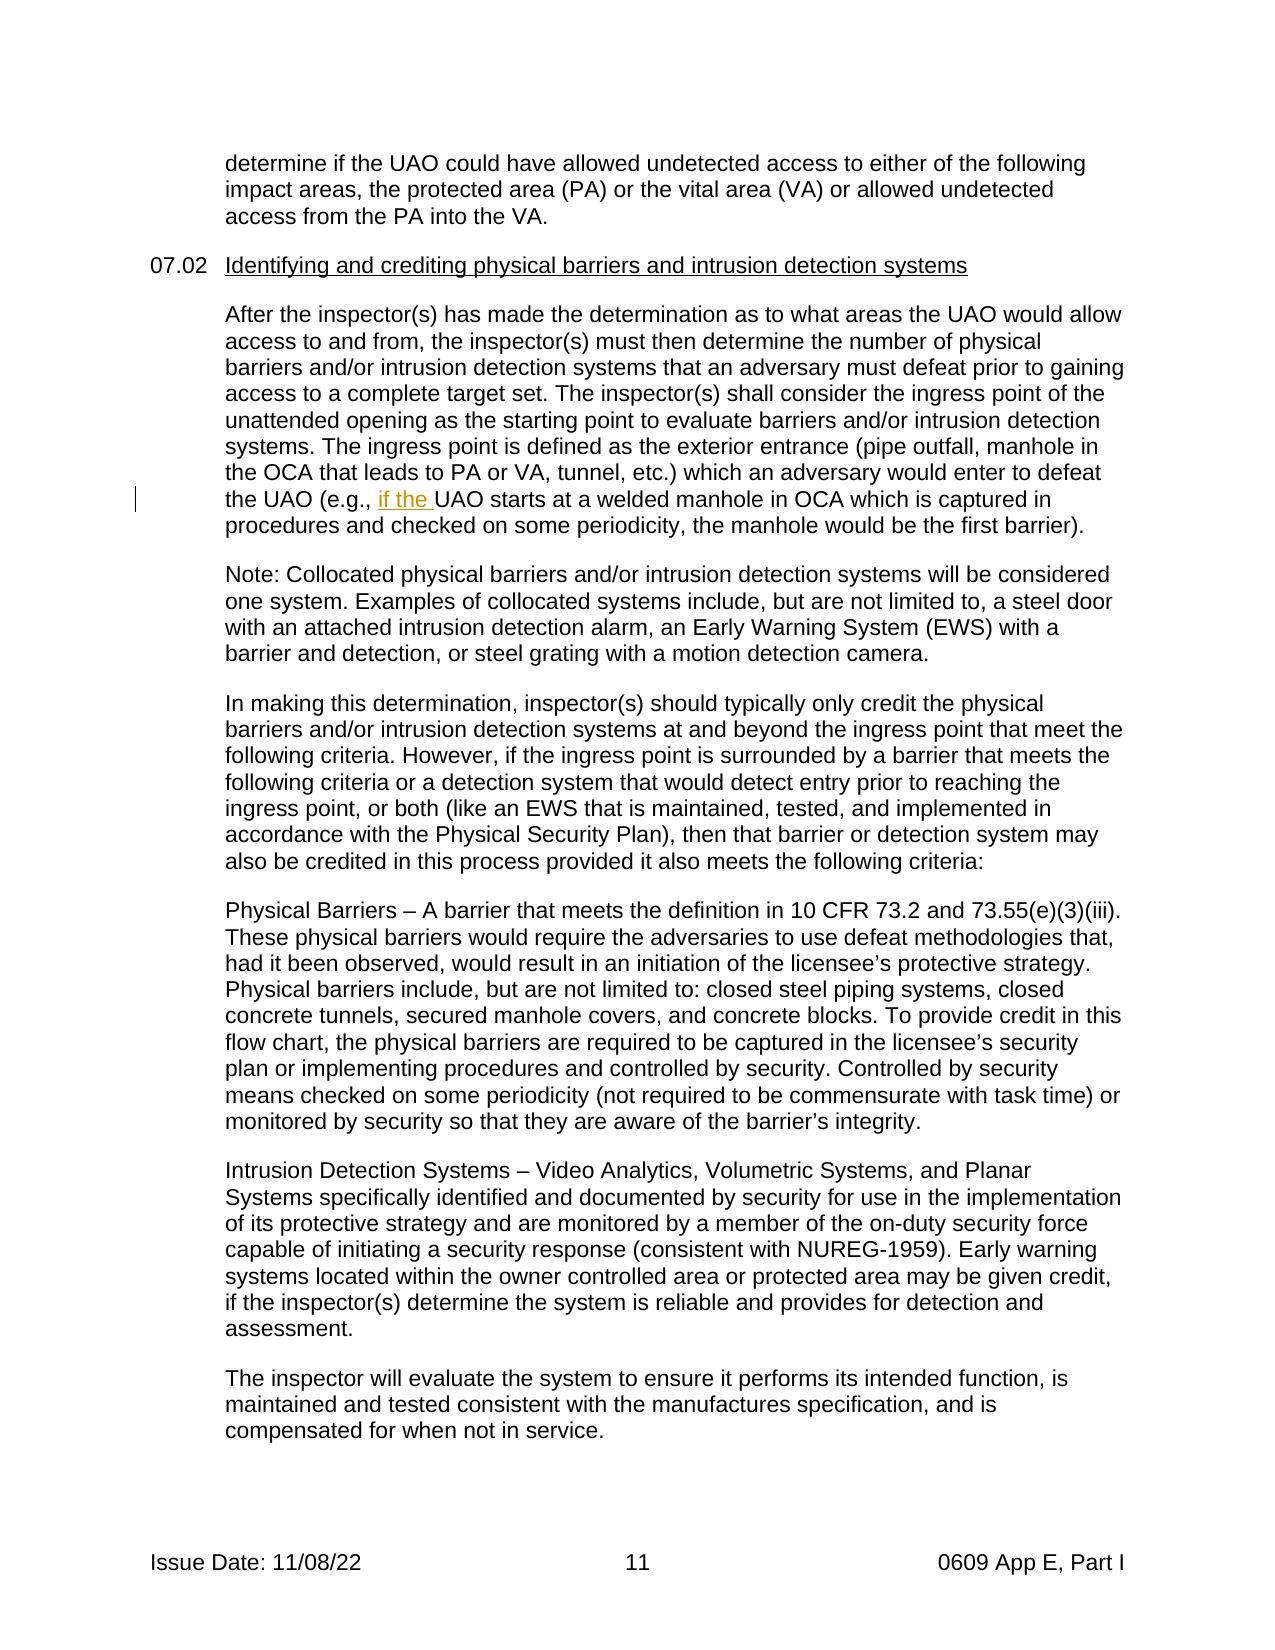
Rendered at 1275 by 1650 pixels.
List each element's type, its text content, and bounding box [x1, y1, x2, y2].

text Note: Collocated physical barriers and/or intrusion detection systems will be considered one system. Examples of collocated systems include, but are not limited to, a steel door with an attached intrusion detection alarm, an Early Warning System (EWS) with a barrier and detection, or steel grating with a motion detection camera. [225, 561, 1125, 667]
text The inspector will evaluate the system to ensure it performs its intended function, is maintained and tested consistent with the manufactures specification, and is compensated for when not in service. [225, 1364, 1125, 1444]
text In making this determination, inspector(s) should typically only credit the physical barriers and/or intrusion detection systems at and beyond the ingress point that meet the following criteria. However, if the ingress point is surrounded by a barrier that meets the following criteria or a detection system that would detect entry prior to reaching the ingress point, or both (like an EWS that is maintained, tested, and implemented in accordance with the Physical Security Plan), then that barrier or detection system may also be credited in this process provided it also meets the following criteria: [225, 690, 1125, 874]
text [225, 150, 1125, 229]
text Intrusion Detection Systems – Video Analytics, Volumetric Systems, and Planar Systems specifically identified and documented by security for use in the implementation of its protective strategy and are monitored by a member of the on-duty security force capable of initiating a security response (consistent with NUREG-1959). Early warning systems located within the owner controlled area or protected area may be given credit, if the inspector(s) determine the system is reliable and provides for detection and assessment. [225, 1157, 1125, 1342]
text After the inspector(s) has made the determination as to what areas the UAO would allow access to and from, the inspector(s) must then determine the number of physical barriers and/or intrusion detection systems that an adversary must defeat prior to gaining access to a complete target set. The inspector(s) shall consider the ingress point of the unattended opening as the starting point to evaluate barriers and/or intrusion detection systems. The ingress point is defined as the exterior entrance (pipe outfall, manhole in the OCA that leads to PA or VA, tunnel, etc.) which an adversary would enter to defeat the UAO (e.g., UAO starts at a welded manhole in OCA which is captured in procedures and checked on some periodicity, the manhole would be the first barrier). [225, 301, 1125, 538]
subtitle 07.02 Identifying and crediting physical barriers and intrusion detection systems [150, 252, 1125, 278]
text Physical Barriers – A barrier that meets the definition in 10 CFR 73.2 and 73.55(e)(3)(iii). These physical barriers would require the adversaries to use defeat methodologies that, had it been observed, would result in an initiation of the licensee’s protective strategy. Physical barriers include, but are not limited to: closed steel piping systems, closed concrete tunnels, secured manhole covers, and concrete blocks. To provide credit in this flow chart, the physical barriers are required to be captured in the licensee’s security plan or implementing procedures and controlled by security. Controlled by security means checked on some periodicity (not required to be commensurate with task time) or monitored by security so that they are aware of the barrier’s integrity. [225, 897, 1125, 1134]
